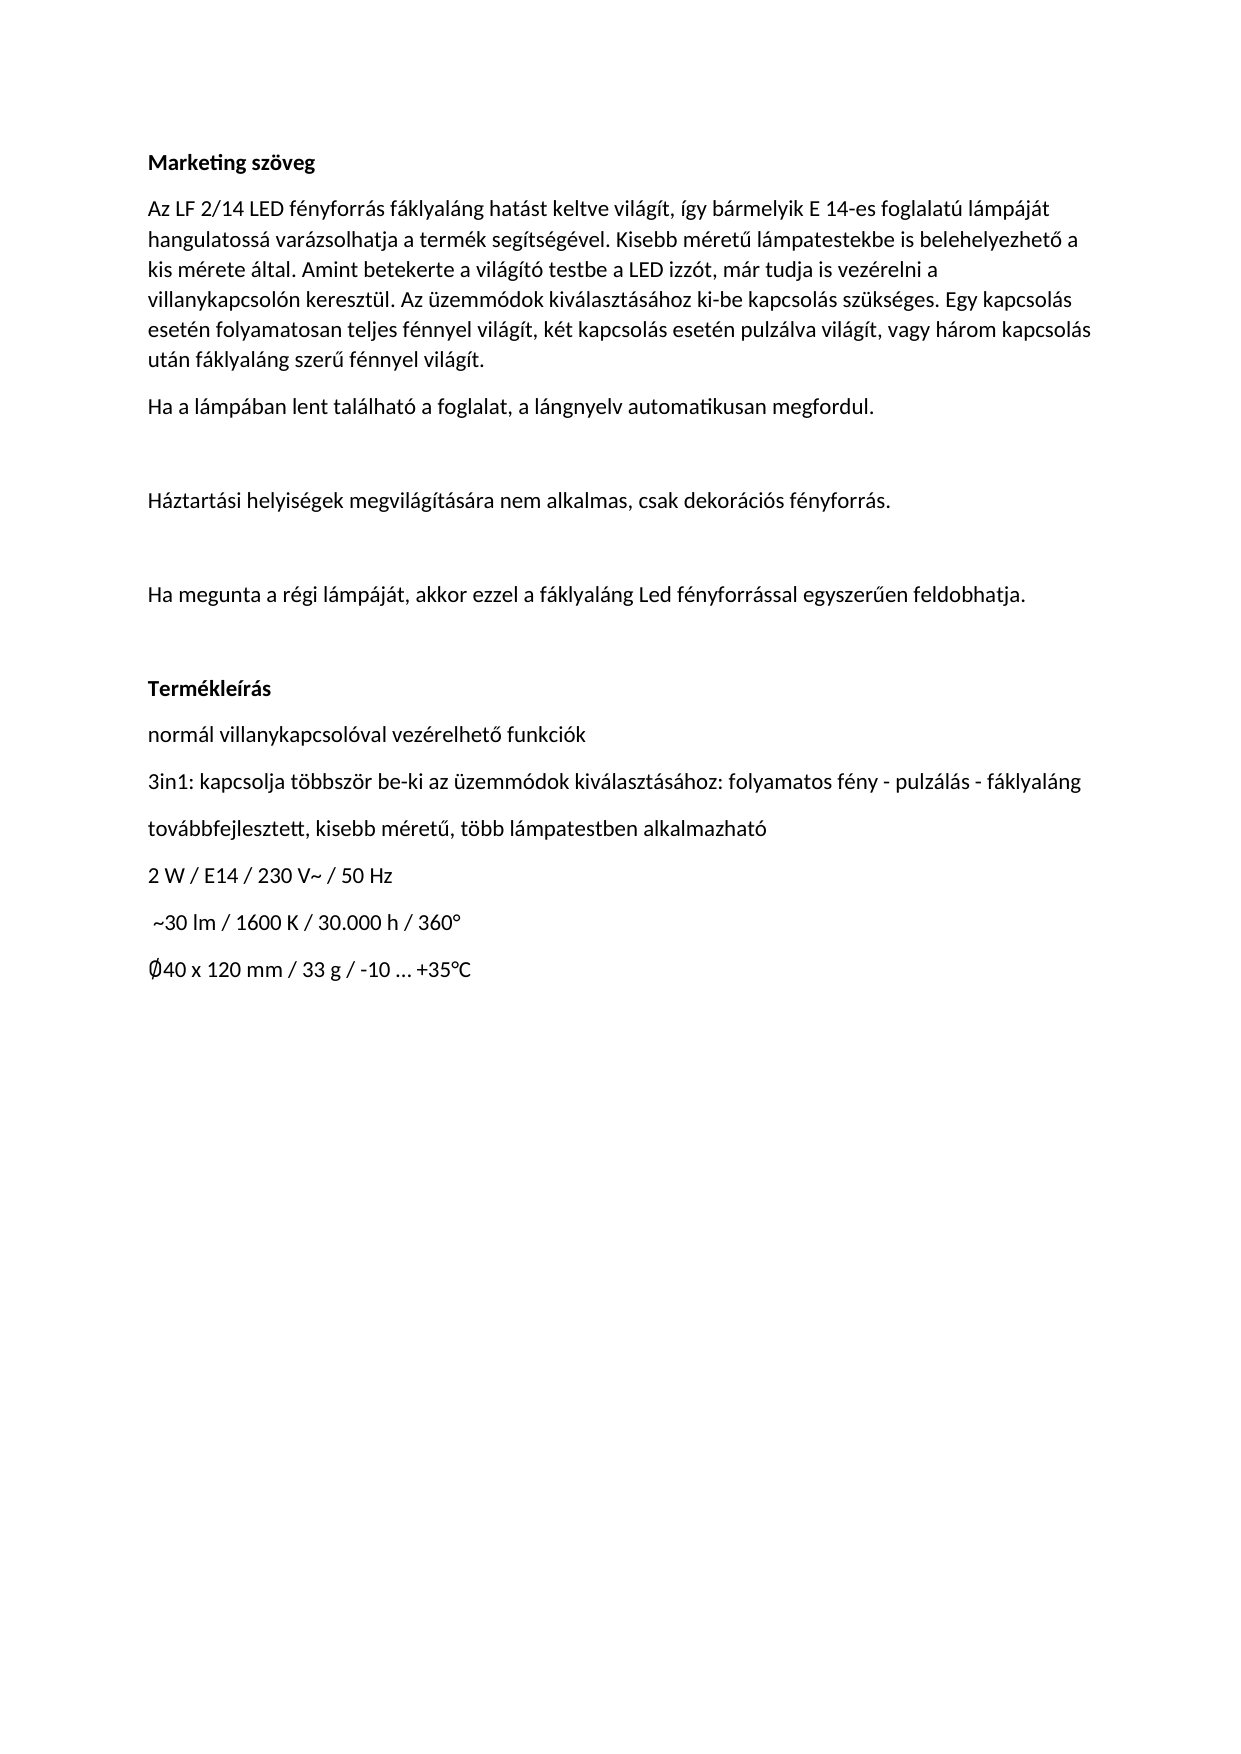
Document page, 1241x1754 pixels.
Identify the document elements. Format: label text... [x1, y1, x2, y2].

text ~30 lm / 1600 K / 30.000 h / 360° [148, 908, 1093, 936]
text Háztartási helyiségek megvilágítására nem alkalmas, csak dekorációs fényforrás. [148, 486, 1093, 514]
text Ha a lámpában lent található a foglalat, a lángnyelv automatikusan megfordul. [148, 392, 1093, 420]
text Marketing szöveg [148, 148, 1093, 176]
text továbbfejlesztett, kisebb méretű, több lámpatestben alkalmazható [148, 814, 1093, 842]
text Termékleírás [148, 674, 1093, 702]
text 2 W / E14 / 230 V~ / 50 Hz [148, 861, 1093, 889]
text 3in1: kapcsolja többször be-ki az üzemmódok kiválasztásához: folyamatos fény - pulzálás - fáklyaláng [148, 767, 1093, 795]
text Az LF 2/14 LED fényforrás fáklyaláng hatást keltve világít, így bármelyik E 14-es foglalatú lámpáját hangulatossá varázsolhatja a termék segítségével. Kisebb méretű lámpatestekbe is belehelyezhető a kis mérete által. Amint betekerte a világító testbe a LED izzót, már tudja is vezérelni a villanykapcsolón keresztül. Az üzemmódok kiválasztásához ki-be kapcsolás szükséges. Egy kapcsolás esetén folyamatosan teljes fénnyel világít, két kapcsolás esetén pulzálva világít, vagy három kapcsolás után fáklyaláng szerű fénnyel világít. [148, 194, 1093, 373]
text ∅40 x 120 mm / 33 g / -10 … +35°C [148, 955, 1093, 983]
text Ha megunta a régi lámpáját, akkor ezzel a fáklyaláng Led fényforrással egyszerűen feldobhatja. [148, 580, 1093, 608]
text normál villanykapcsolóval vezérelhető funkciók [148, 721, 1093, 748]
